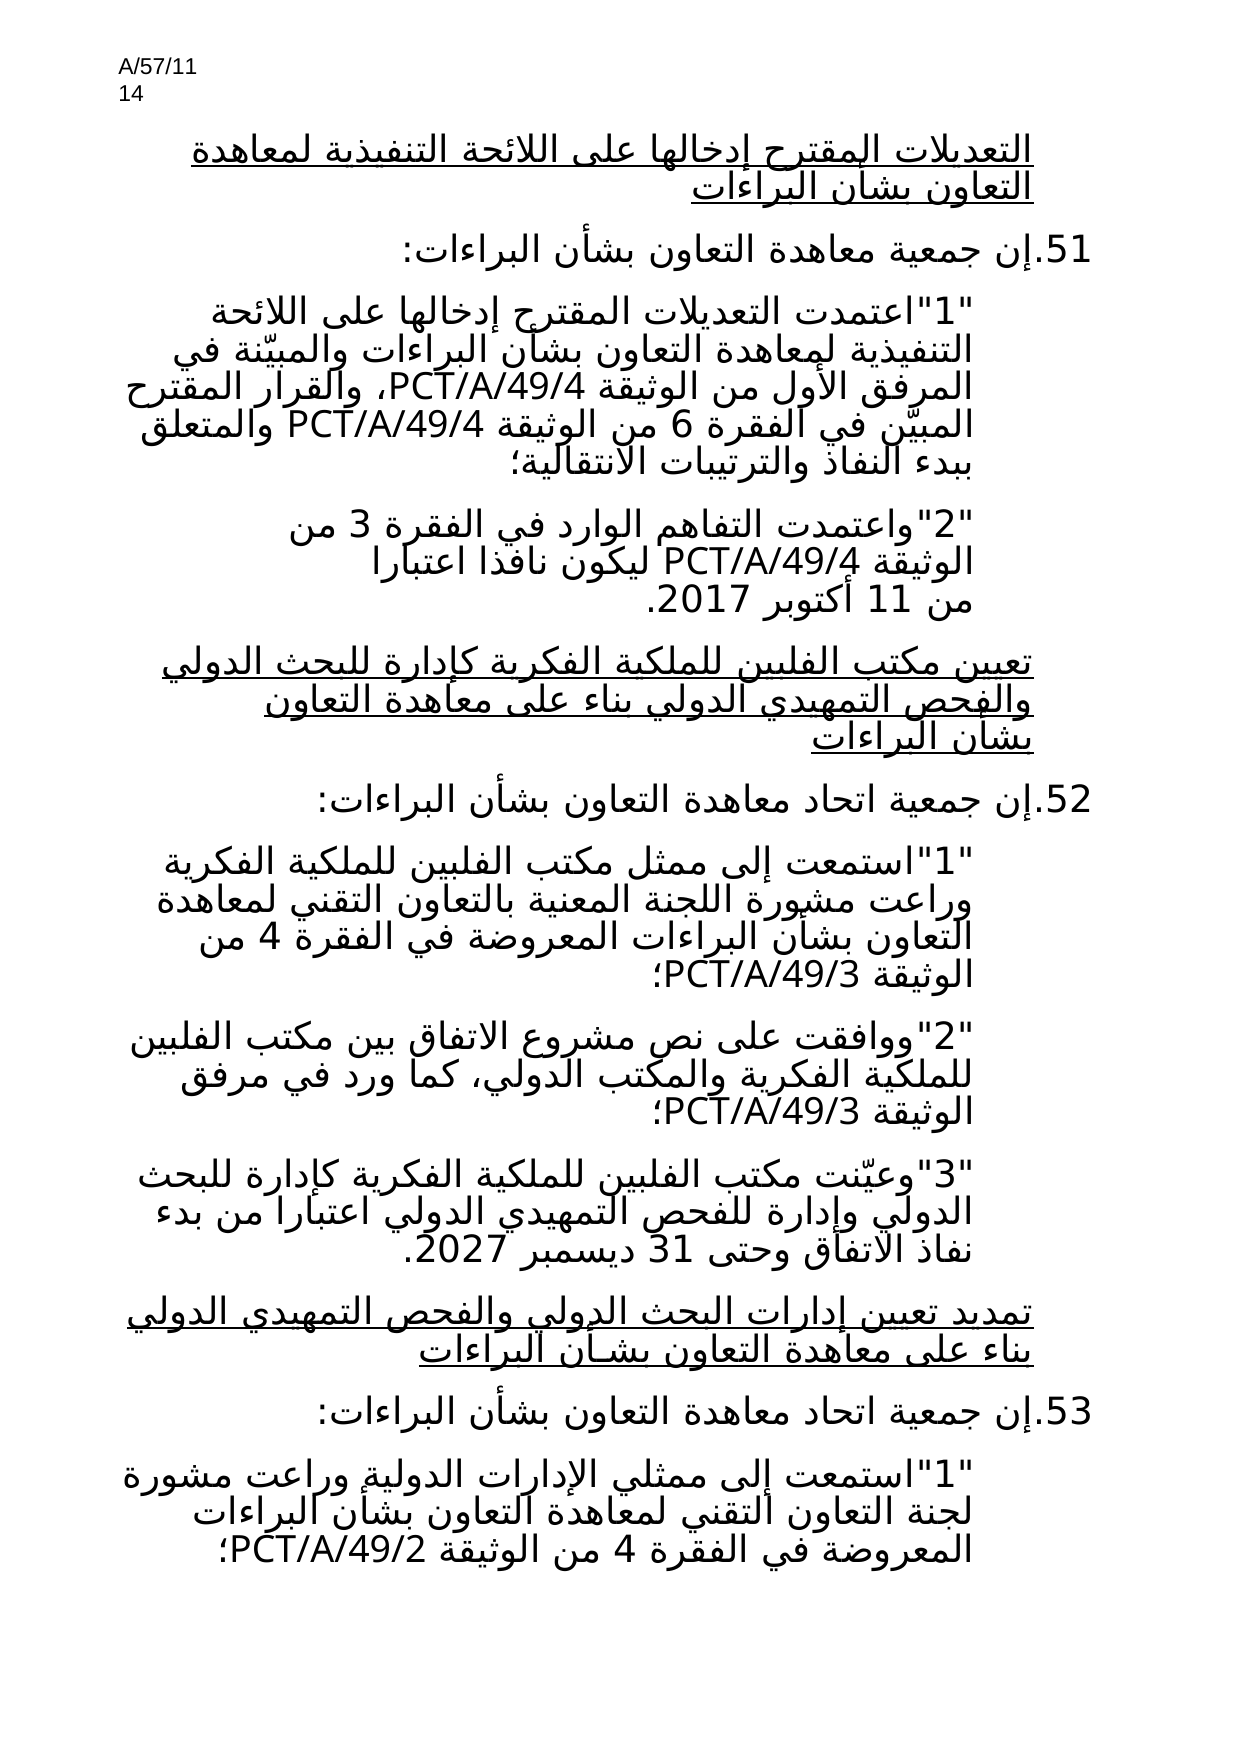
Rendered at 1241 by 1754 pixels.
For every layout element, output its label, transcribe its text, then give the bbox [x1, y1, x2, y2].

text "1" استمعت إلى ممثل مكتب الفلبين للملكية الفكرية وراعت مشورة اللجنة المعنية بالتعاون التقني لمعاهدة التعاون بشأن البراءات المعروضة في الفقرة 4 من الوثيقة PCT/A/49/3؛ [118, 845, 974, 995]
text "3" وعيّنت مكتب الفلبين للملكية الفكرية كإدارة للبحث الدولي وإدارة للفحص التمهيدي الدولي اعتبارا من بدء نفاذ الاتفاق وحتى 31 ديسمبر 2027. [118, 1157, 974, 1270]
text إن جمعية معاهدة التعاون بشأن البراءات: [118, 232, 1033, 270]
text "2" واعتمدت التفاهم الوارد في الفقرة 3 من الوثيقة PCT/A/49/4 ليكون نافذا اعتبارا من 11 أكتوبر 2017. [118, 507, 974, 620]
text تمديد تعيين إدارات البحث الدولي والفحص التمهيدي الدولي بناء على معاهدة التعاون بشـأن البراءات [118, 1295, 1033, 1370]
text إن جمعية اتحاد معاهدة التعاون بشأن البراءات: [118, 782, 1033, 820]
text تعيين مكتب الفلبين للملكية الفكرية كإدارة للبحث الدولي والفحص التمهيدي الدولي بناء على معاهدة التعاون بشأن البراءات [118, 645, 1033, 757]
text "1" استمعت إلى ممثلي الإدارات الدولية وراعت مشورة لجنة التعاون التقني لمعاهدة التعاون بشأن البراءات المعروضة في الفقرة ‏4 من الوثيقة PCT/A/49/2؛ [118, 1457, 974, 1570]
text إن جمعية اتحاد معاهدة التعاون بشأن البراءات: [118, 1395, 439, 1432]
text "2" ووافقت على نص مشروع الاتفاق بين مكتب الفلبين للملكية الفكرية والمكتب الدولي، كما ورد في مرفق الوثيقة PCT/A/49/3؛ [118, 1020, 974, 1132]
text التعديلات المقترح إدخالها على اللائحة التنفيذية لمعاهدة التعاون بشأن البراءات [118, 132, 1033, 207]
text "1" اعتمدت التعديلات المقترح إدخالها على اللائحة التنفيذية لمعاهدة التعاون بشأن البراءات والمبيّنة في المرفق الأول من الوثيقة PCT/A/49/4، والقرار المقترح المبيّن في الفقرة 6 من الوثيقة PCT/A/49/4 والمتعلق ببدء النفاذ والترتيبات الانتقالية؛ [118, 295, 974, 482]
text إن جمعية اتحاد معاهدة التعاون بشأن البراءات: [409, 1395, 1033, 1432]
